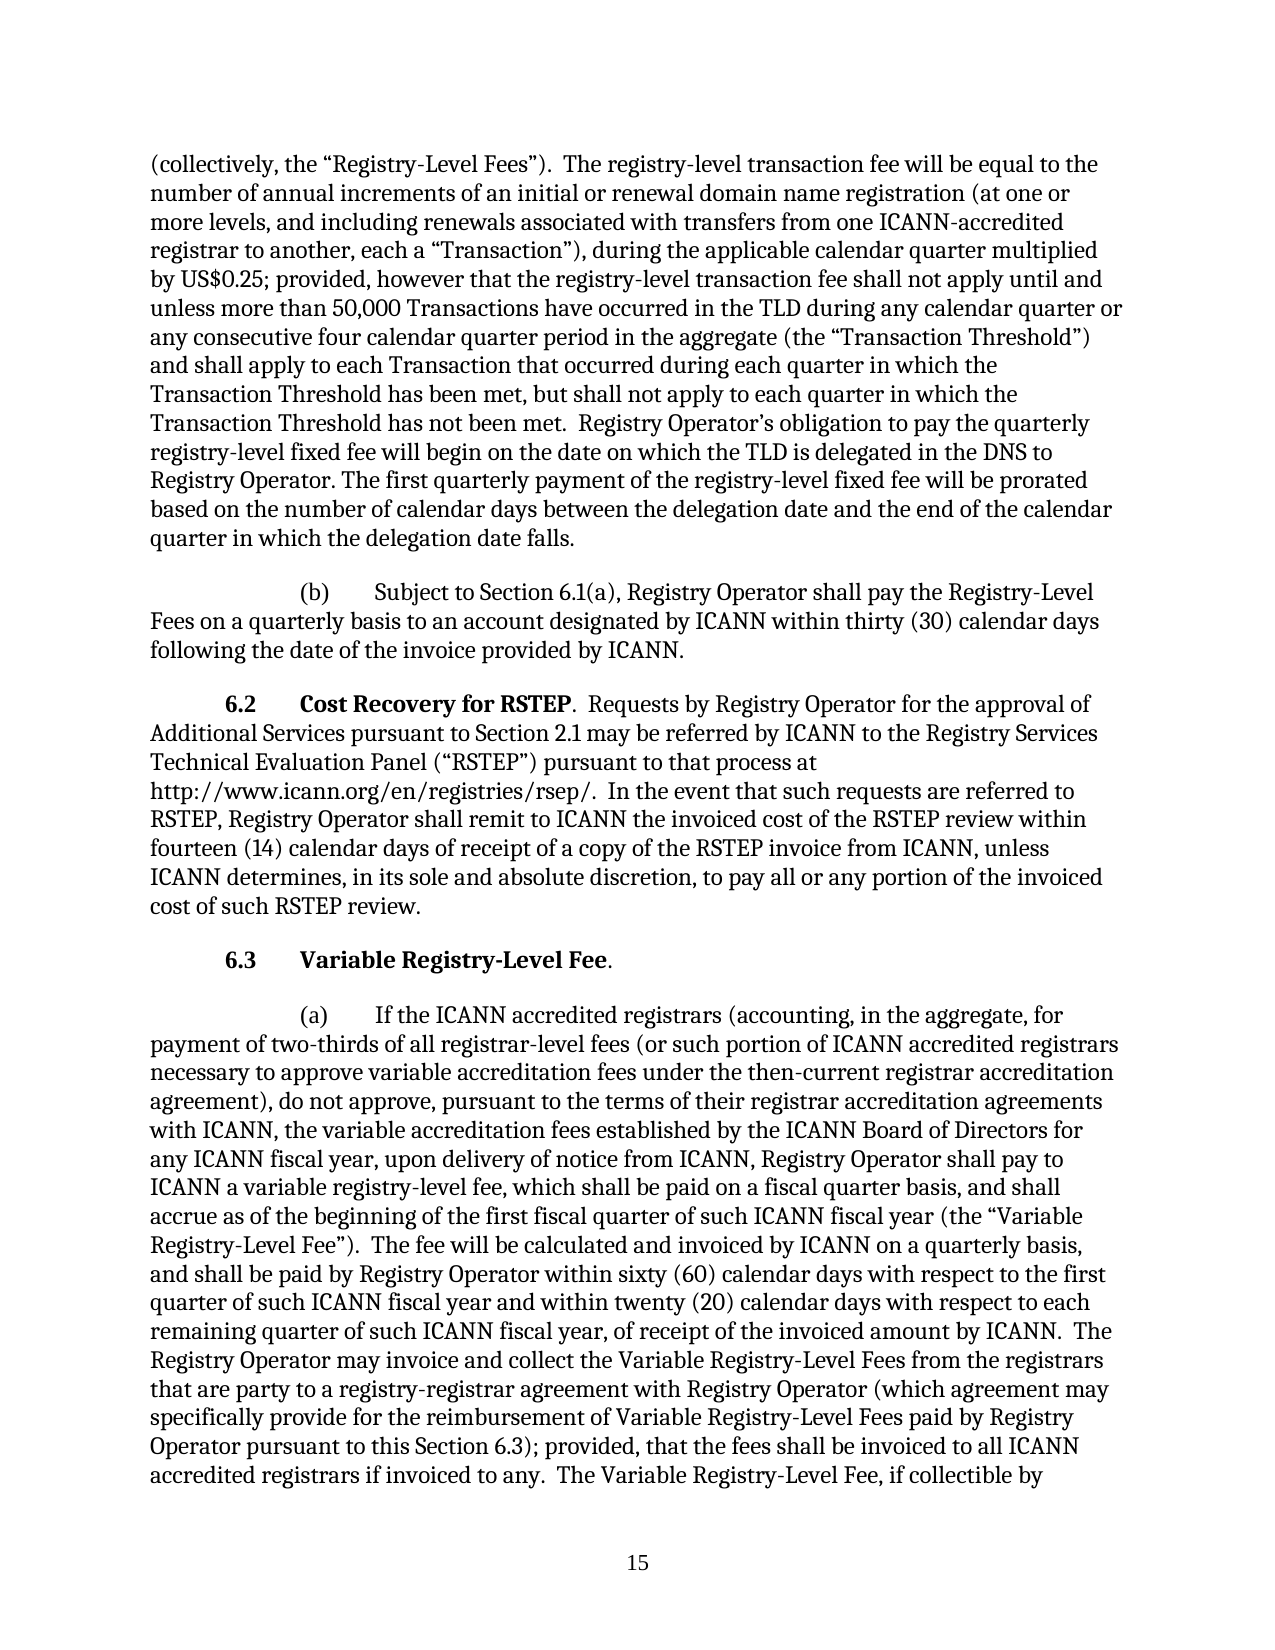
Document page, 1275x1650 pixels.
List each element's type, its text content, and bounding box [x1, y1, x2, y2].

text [150, 150, 1125, 552]
text Cost Recovery for RSTEP. Requests by Registry Operator for the approval of Additional Services pursuant to Section 2.1 may be referred by ICANN to the Registry Services Technical Evaluation Panel (“RSTEP”) pursuant to that process at http://www.icann.org/en/registries/rsep/. In the event that such requests are referred to RSTEP, Registry Operator shall remit to ICANN the invoiced cost of the RSTEP review within fourteen (14) calendar days of receipt of a copy of the RSTEP invoice from ICANN, unless ICANN determines, in its sole and absolute discretion, to pay all or any portion of the invoiced cost of such RSTEP review. [150, 689, 1125, 920]
text Subject to Section 6.1(a), Registry Operator shall pay the Registry-Level Fees on a quarterly basis to an account designated by ICANN within thirty (30) calendar days following the date of the invoice provided by ICANN. [150, 577, 1125, 664]
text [150, 1000, 1125, 1489]
text Variable Registry-Level Fee. [150, 945, 1125, 975]
